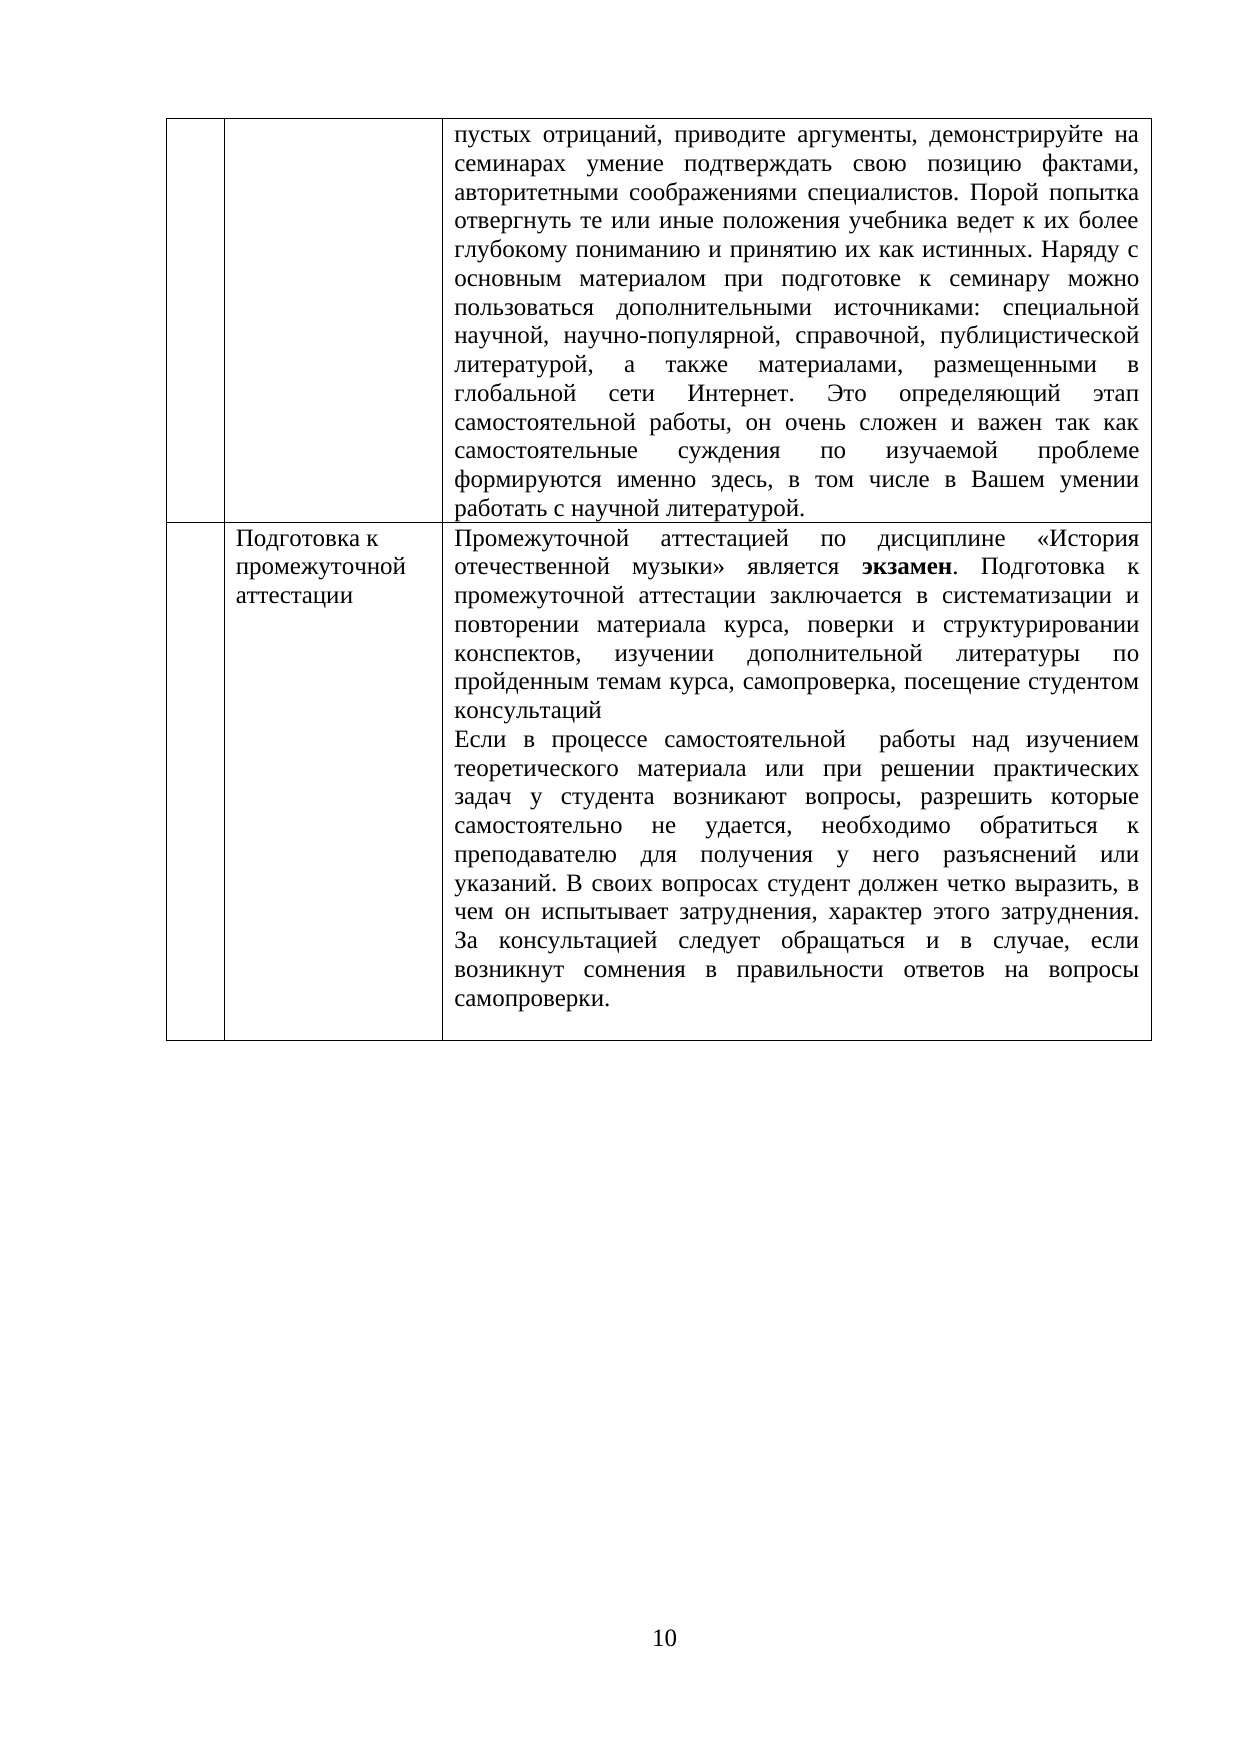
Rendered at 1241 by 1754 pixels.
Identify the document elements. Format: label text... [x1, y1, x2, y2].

table_cell Подготовка к промежуточной аттестации [225, 523, 442, 1040]
table_cell [167, 523, 224, 1040]
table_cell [443, 119, 1151, 522]
table_cell 3. [167, 119, 224, 522]
table_cell Промежуточной аттестацией по дисциплине «История отечественной музыки» является экзамен. Подготовка к промежуточной аттестации заключается в систематизации и повторении материала курса, поверки и структурировании конспектов, изучении дополнительной литературы по пройденным темам курса, самопроверка, посещение студентом консультаций Если в процессе самостоятельной работы над изучением теоретического материала или при решении практических задач у студента возникают вопросы, разрешить которые самостоятельно не удается, необходимо обратиться к преподавателю для получения у него разъяснений или указаний. В своих вопросах студент должен четко выразить, в чем он испытывает затруднения, характер этого затруднения. За консультацией следует обращаться и в случае, если возникнут сомнения в правильности ответов на вопросы самопроверки. [443, 523, 1151, 1040]
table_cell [225, 119, 442, 522]
